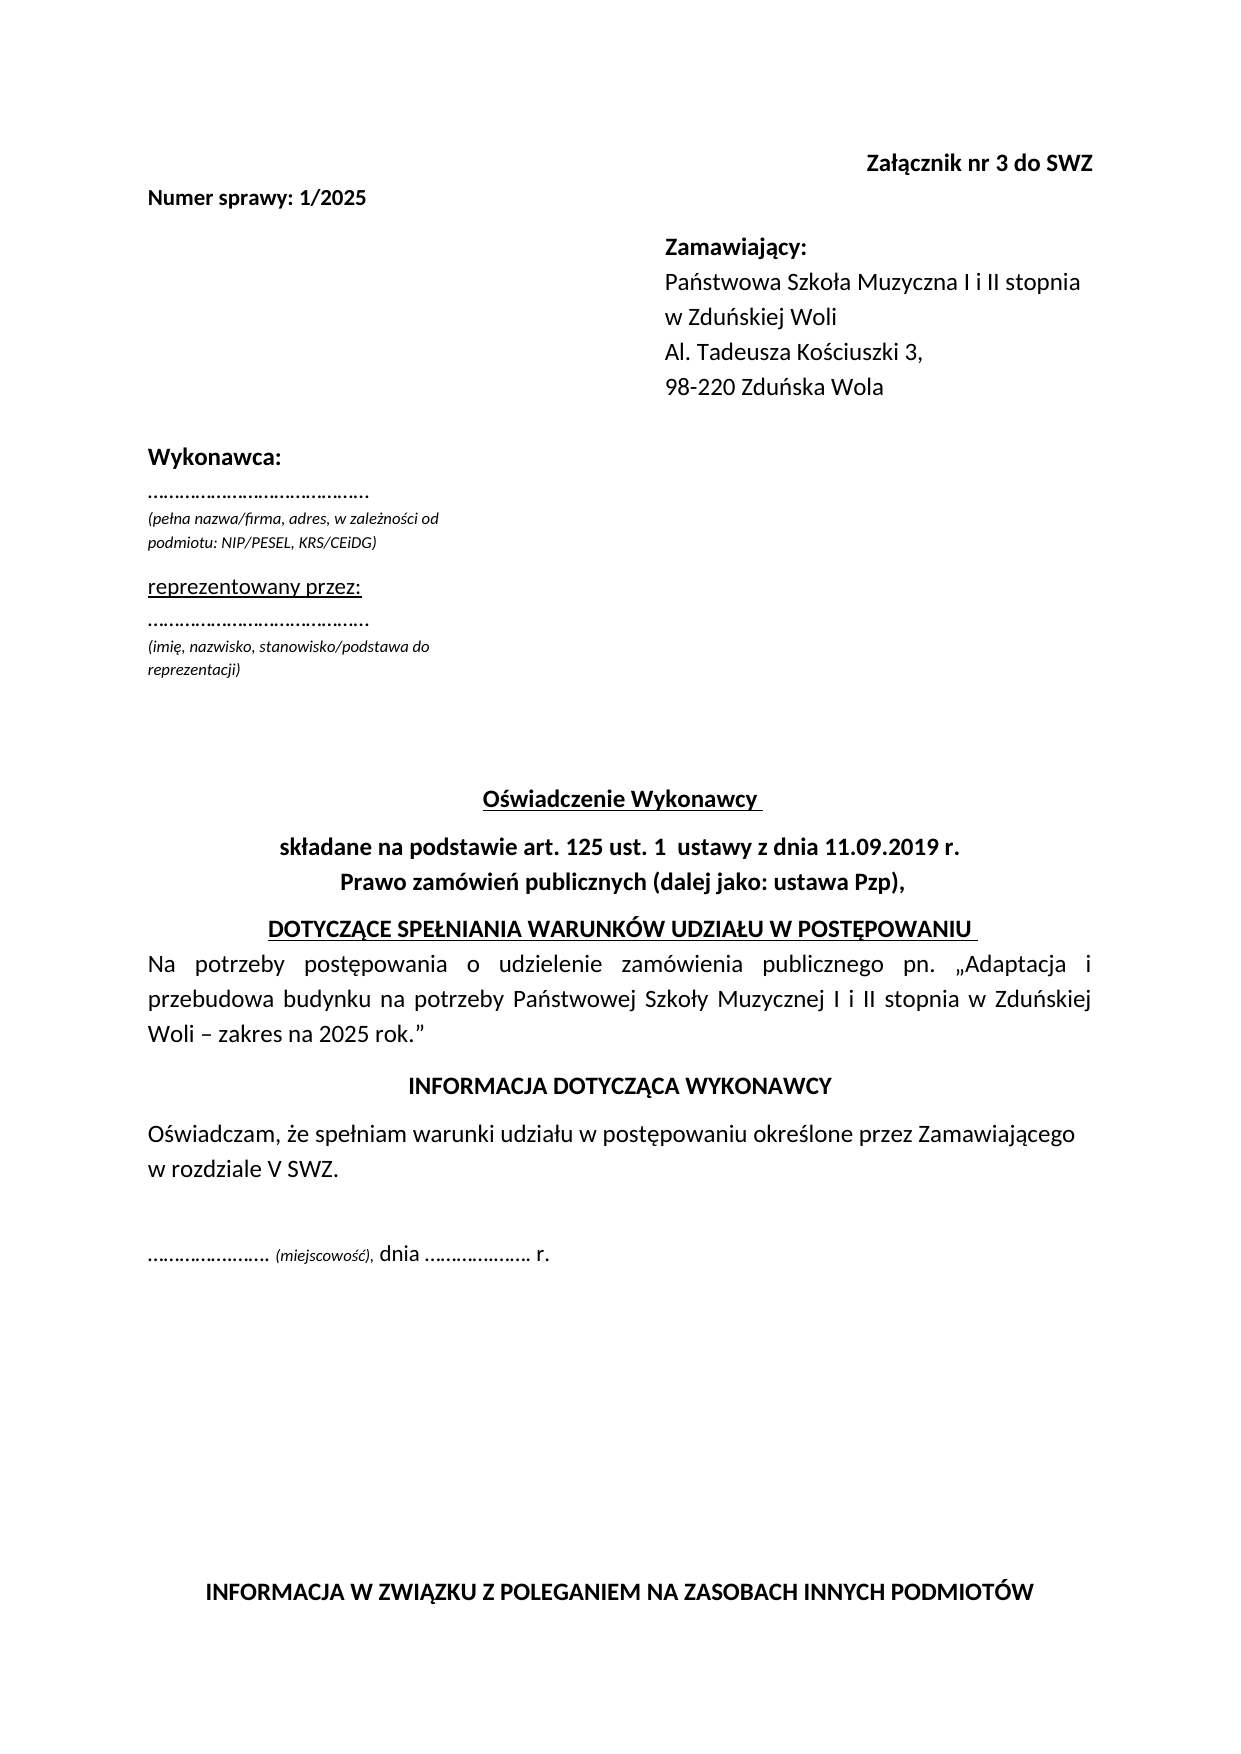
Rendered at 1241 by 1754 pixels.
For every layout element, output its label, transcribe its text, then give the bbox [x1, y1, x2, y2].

text …………………………………… [148, 476, 472, 504]
text Zamawiający: [88, 231, 1093, 262]
text Załącznik nr 3 do SWZ [694, 148, 1093, 178]
text (pełna nazwa/firma, adres, w zależności od podmiotu: NIP/PESEL, KRS/CEiDG) [148, 509, 472, 552]
text Na potrzeby postępowania o udzielenie zamówienia publicznego pn. „Adaptacja i przebudowa budynku na potrzeby Państwowej Szkoły Muzycznej I i II stopnia w Zduńskiej Woli – zakres na 2025 rok.” [148, 948, 1093, 1049]
text INFORMACJA W ZWIĄZKU Z POLEGANIEM NA ZASOBACH INNYCH PODMIOTÓW [148, 1576, 1093, 1606]
text Państwowa Szkoła Muzyczna I i II stopnia w Zduńskiej Woli [664, 266, 1093, 332]
text składane na podstawie art. 125 ust. 1 ustawy z dnia 11.09.2019 r. [148, 831, 1093, 862]
text Al. Tadeusza Kościuszki 3, [664, 336, 1093, 367]
text Wykonawca: [148, 441, 1093, 472]
text Prawo zamówień publicznych (dalej jako: ustawa Pzp), [148, 866, 1093, 897]
text Oświadczenie Wykonawcy [148, 783, 1093, 814]
text reprezentowany przez: [148, 572, 1093, 600]
text (imię, nazwisko, stanowisko/podstawa do reprezentacji) [148, 636, 472, 680]
text …………….……. (miejscowość), dnia ………….……. r. [148, 1239, 1093, 1267]
text …………………………………… [148, 604, 472, 632]
text Oświadczam, że spełniam warunki udziału w postępowaniu określone przez Zamawiającego w rozdziale V SWZ. [148, 1118, 1093, 1183]
text DOTYCZĄCE SPEŁNIANIA WARUNKÓW UDZIAŁU W POSTĘPOWANIU [148, 913, 1093, 944]
text INFORMACJA DOTYCZĄCA WYKONAWCY [148, 1070, 1093, 1101]
text 98-220 Zduńska Wola [664, 371, 1093, 402]
text Numer sprawy: 1/2025 [148, 183, 1093, 211]
